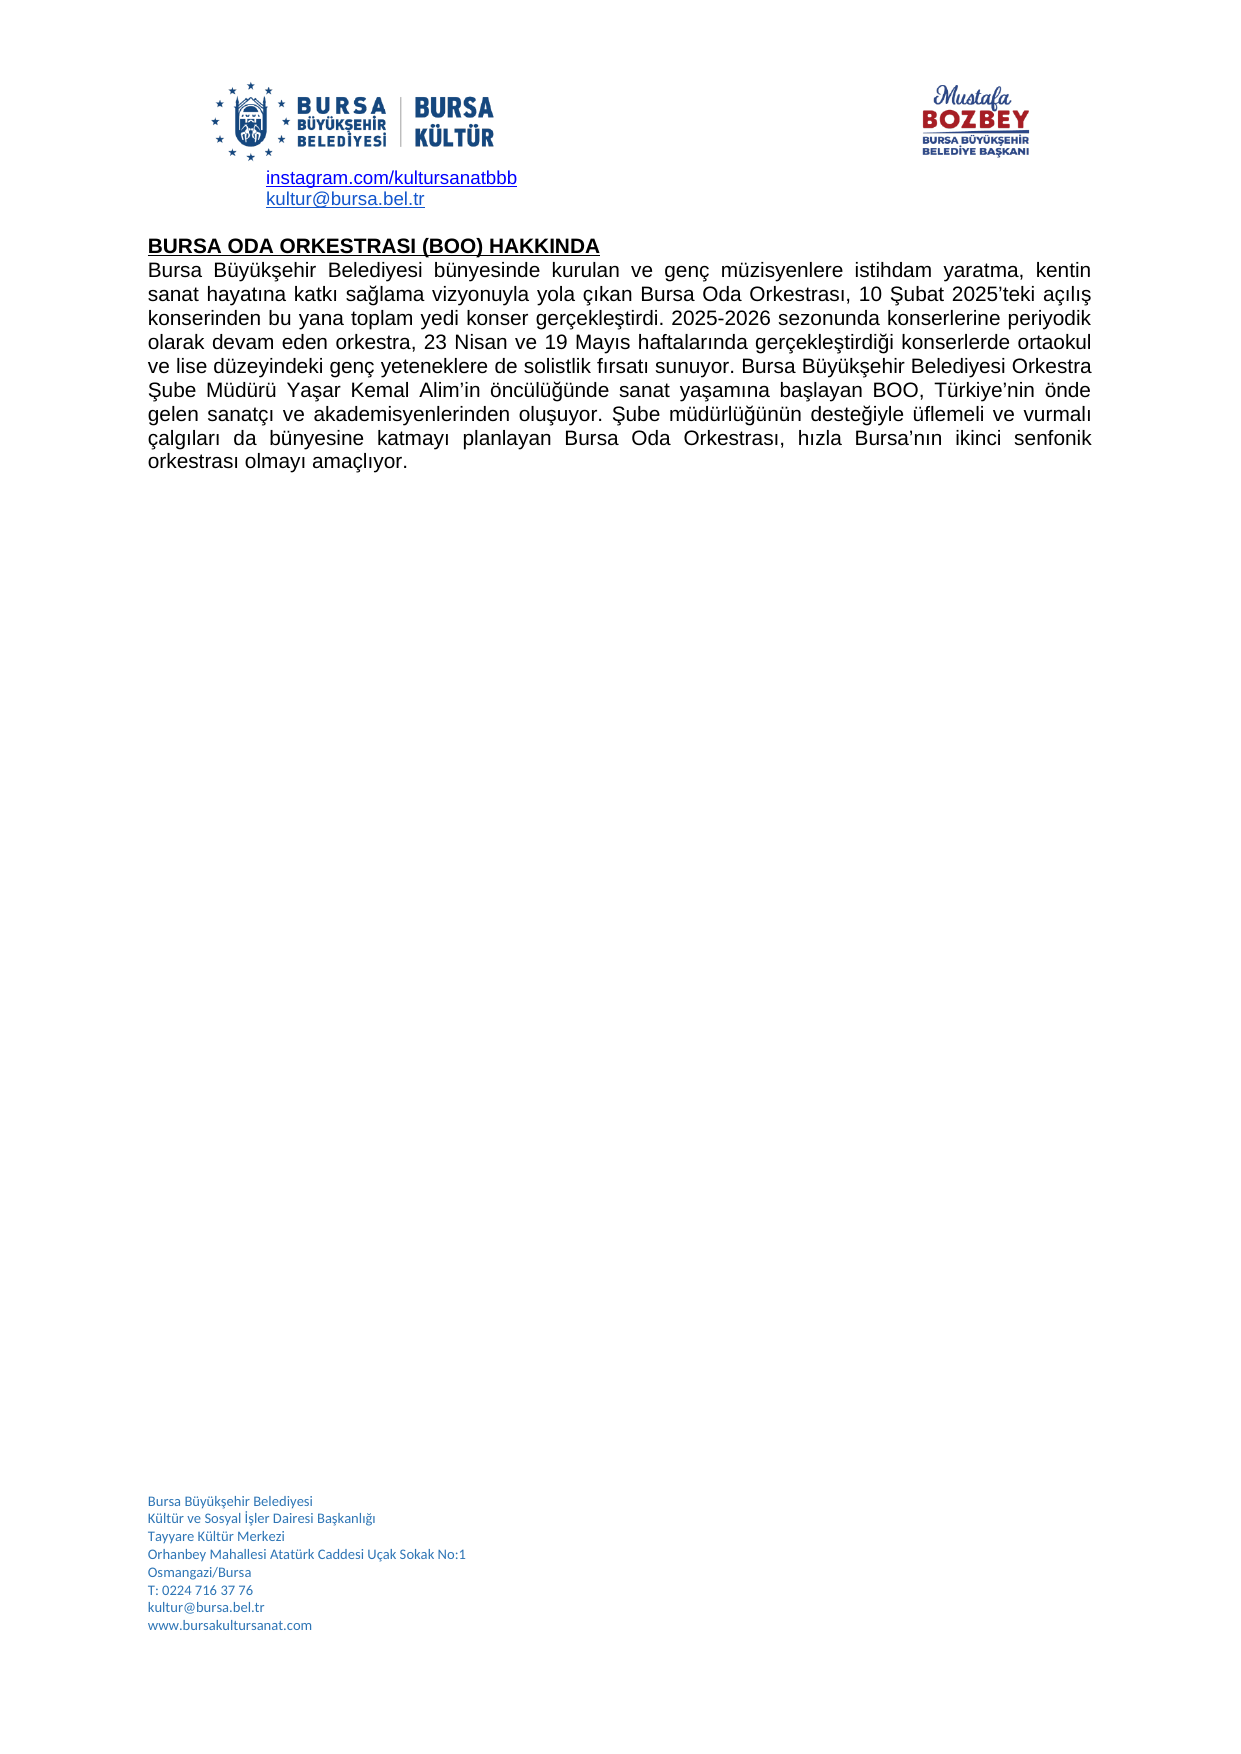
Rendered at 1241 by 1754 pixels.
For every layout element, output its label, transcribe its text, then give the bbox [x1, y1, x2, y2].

picture [206, 99, 1038, 142]
text BURSA ODA ORKESTRASI (BOO) HAKKINDA [148, 234, 1093, 258]
text kultur@bursa.bel.tr [148, 188, 1093, 210]
text Bursa Büyükşehir Belediyesi bünyesinde kurulan ve genç müzisyenlere istihdam yaratma, kentin sanat hayatına katkı sağlama vizyonuyla yola çıkan Bursa Oda Orkestrası, 10 Şubat 2025’teki açılış konserinden bu yana toplam yedi konser gerçekleştirdi. 2025-2026 sezonunda konserlerine periyodik olarak devam eden orkestra, 23 Nisan ve 19 Mayıs haftalarında gerçekleştirdiği konserlerde ortaokul ve lise düzeyindeki genç yeteneklere de solistlik fırsatı sunuyor. Bursa Büyükşehir Belediyesi Orkestra Şube Müdürü Yaşar Kemal Alim’in öncülüğünde sanat yaşamına başlayan BOO, Türkiye’nin önde gelen sanatçı ve akademisyenlerinden oluşuyor. Şube müdürlüğünün desteğiyle üflemeli ve vurmalı çalgıları da bünyesine katmayı planlayan Bursa Oda Orkestrası, hızla Bursa’nın ikinci senfonik orkestrası olmayı amaçlıyor. [148, 258, 1093, 473]
text instagram.com/kultursanatbbb [148, 167, 1093, 188]
